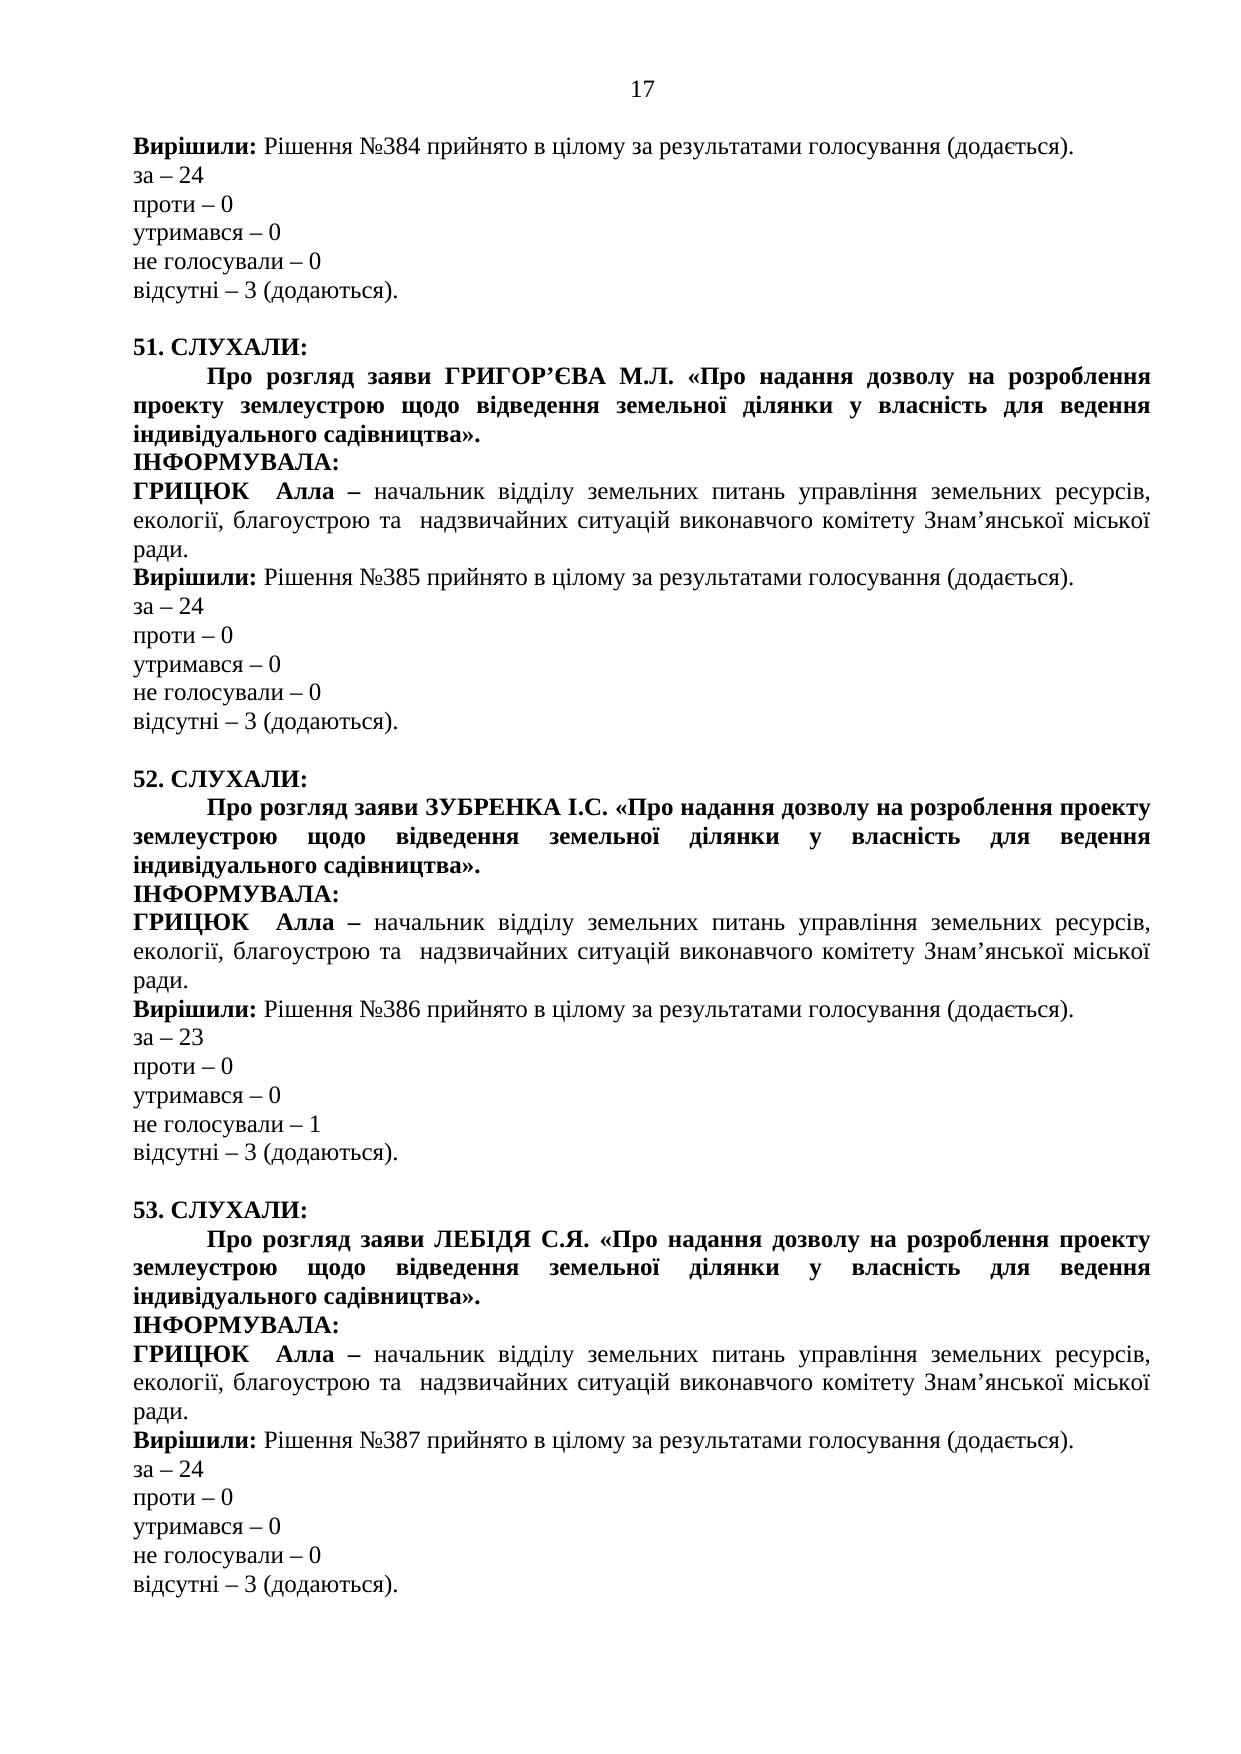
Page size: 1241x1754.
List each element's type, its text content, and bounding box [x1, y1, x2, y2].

text Про розгляд заяви ЛЕБІДЯ С.Я. «Про надання дозволу на розроблення проекту землеустрою щодо відведення земельної ділянки у власність для ведення індивідуального садівництва». [133, 1224, 1152, 1310]
text утримався – 0 [133, 1511, 1152, 1540]
text Вирішили: Рішення №387 прийнято в цілому за результатами голосування (додається). [133, 1425, 1152, 1454]
text за – 24 [133, 1454, 1152, 1482]
text утримався – 0 [133, 217, 1152, 246]
text утримався – 0 [133, 649, 1152, 677]
text 51. CЛУХАЛИ: [133, 332, 1152, 361]
text за – 23 [133, 1022, 1152, 1051]
text проти – 0 [133, 620, 1152, 649]
text Вирішили: Рішення №386 прийнято в цілому за результатами голосування (додається). [133, 994, 1152, 1022]
text проти – 0 [133, 1482, 1152, 1511]
text ІНФОРМУВАЛА: [133, 447, 1152, 476]
text проти – 0 [133, 1051, 1152, 1080]
text не голосували – 1 [133, 1109, 1152, 1137]
text Вирішили: Рішення №384 прийнято в цілому за результатами голосування (додається). [133, 131, 1152, 160]
text ІНФОРМУВАЛА: [133, 879, 1152, 907]
text відсутні – 3 (додаються). [133, 1137, 1152, 1166]
text відсутні – 3 (додаються). [133, 706, 1152, 735]
text 52. CЛУХАЛИ: [133, 764, 1152, 792]
text не голосували – 0 [133, 677, 1152, 706]
text 53. CЛУХАЛИ: [133, 1195, 1152, 1224]
text не голосували – 0 [133, 1540, 1152, 1569]
text проти – 0 [133, 189, 1152, 217]
text Вирішили: Рішення №385 прийнято в цілому за результатами голосування (додається). [133, 562, 1152, 591]
text ІНФОРМУВАЛА: [133, 1310, 1152, 1339]
text не голосували – 0 [133, 246, 1152, 275]
text утримався – 0 [133, 1080, 1152, 1109]
text за – 24 [133, 160, 1152, 189]
text Про розгляд заяви ГРИГОР’ЄВА М.Л. «Про надання дозволу на розроблення проекту землеустрою щодо відведення земельної ділянки у власність для ведення індивідуального садівництва». [133, 361, 1152, 447]
text відсутні – 3 (додаються). [133, 1569, 1152, 1597]
text за – 24 [133, 591, 1152, 620]
text Про розгляд заяви ЗУБРЕНКА І.С. «Про надання дозволу на розроблення проекту землеустрою щодо відведення земельної ділянки у власність для ведення індивідуального садівництва». [133, 792, 1152, 879]
text відсутні – 3 (додаються). [133, 275, 1152, 304]
